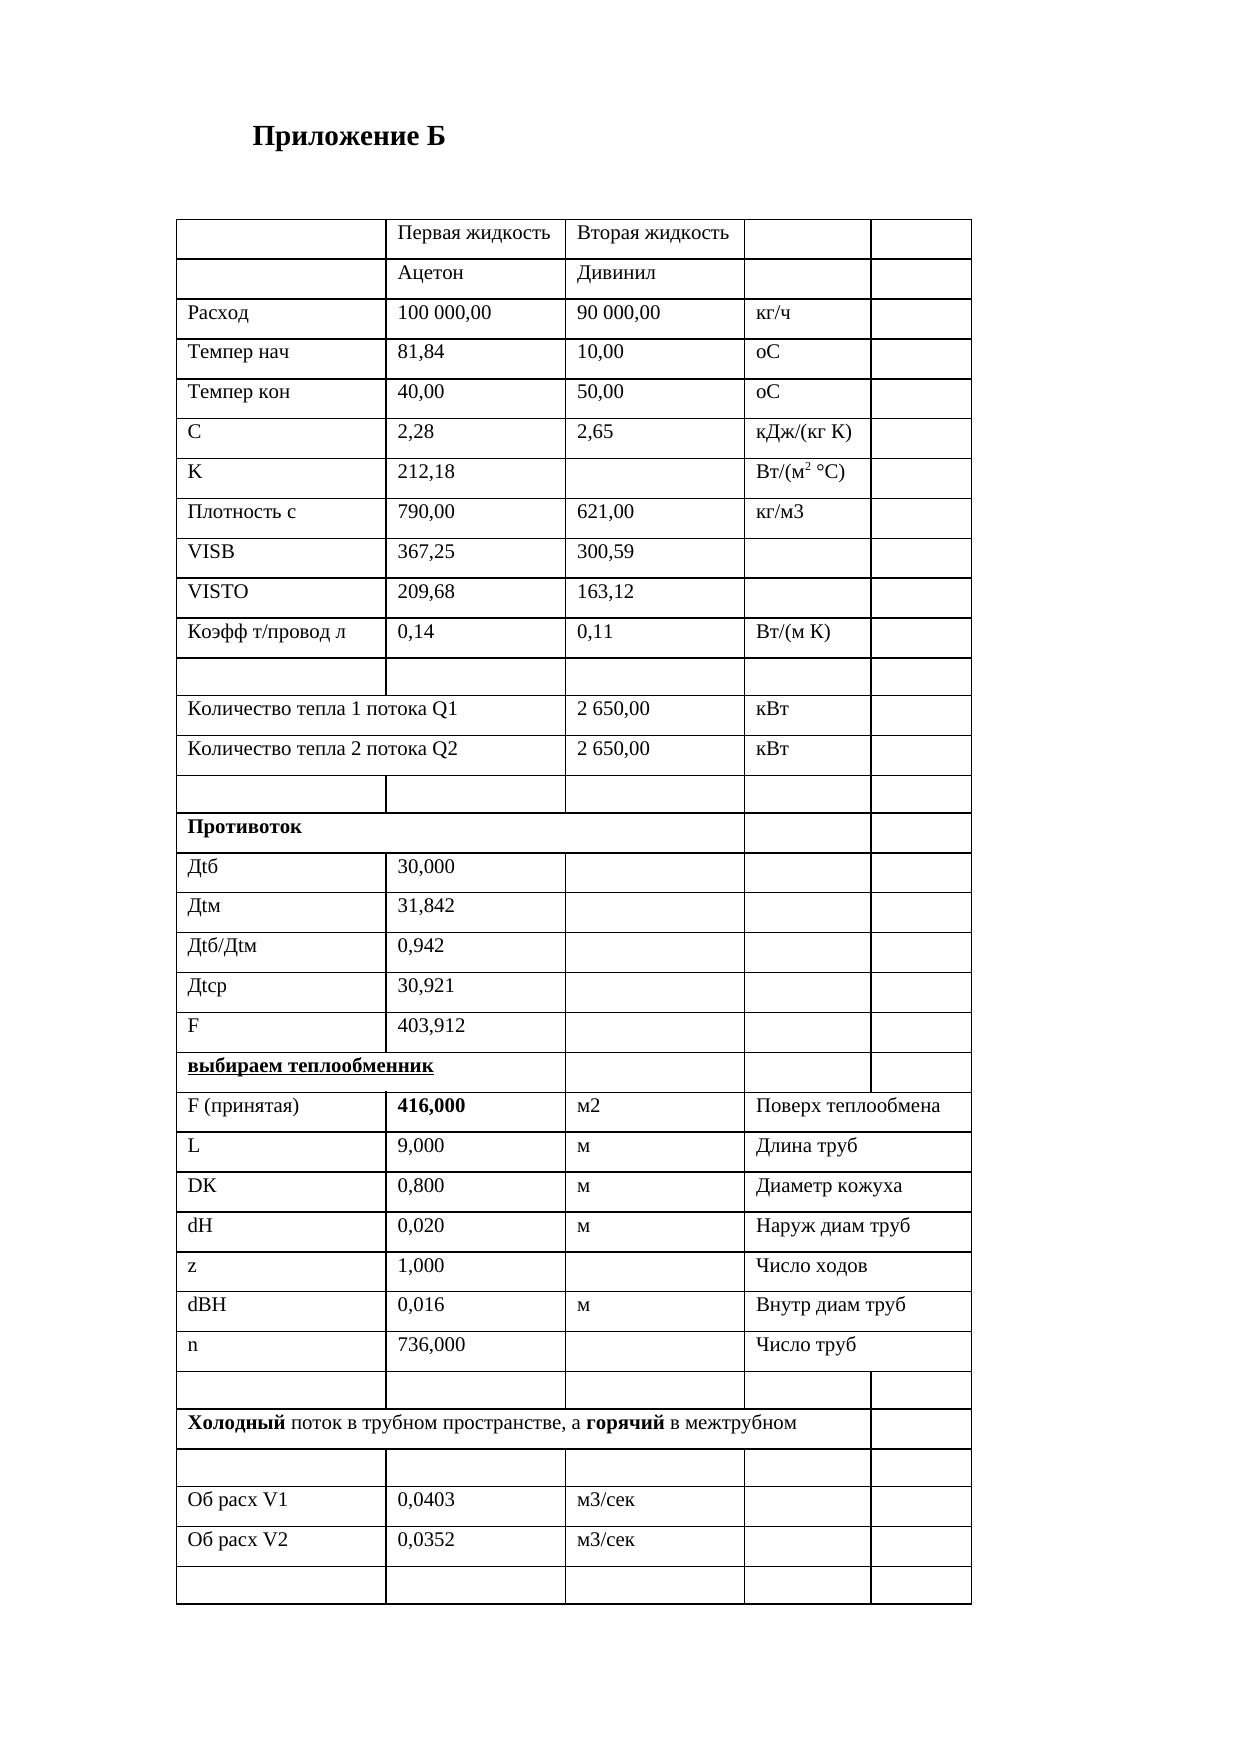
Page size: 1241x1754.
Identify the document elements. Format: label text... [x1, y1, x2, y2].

table_cell Вт/(м К) [745, 619, 870, 657]
table_cell [872, 736, 971, 774]
table_cell Темпер кон [177, 380, 385, 418]
table_cell [566, 893, 744, 932]
table_cell [745, 1372, 870, 1408]
table_cell [872, 1372, 971, 1408]
table_cell [745, 814, 870, 852]
table_cell [745, 893, 870, 932]
table_cell м3/сек [566, 1527, 744, 1566]
table_cell 30,921 [387, 973, 565, 1012]
table_cell 9,000 [387, 1133, 565, 1171]
table_cell 736,000 [387, 1332, 565, 1371]
table_cell [872, 893, 971, 932]
table_cell [566, 973, 744, 1012]
table_cell [872, 1410, 971, 1448]
table_cell Об расх V2 [177, 1527, 385, 1566]
table_cell Коэфф т/провод л [177, 619, 385, 657]
table_cell [566, 1013, 744, 1051]
table_cell [566, 1332, 744, 1371]
table_cell [872, 933, 971, 972]
table_cell [566, 1053, 744, 1091]
table_cell оС [745, 380, 870, 418]
table_cell кВт [745, 736, 870, 774]
table_cell м2 [566, 1093, 744, 1131]
table_cell 2,28 [387, 419, 565, 458]
table_cell [745, 1527, 870, 1566]
table_cell 367,25 [387, 539, 565, 577]
table_cell [872, 459, 971, 497]
table_cell [566, 459, 744, 497]
table_cell [745, 973, 870, 1012]
table_cell 1,000 [387, 1253, 565, 1291]
table_cell 0,020 [387, 1213, 565, 1251]
table_cell z [177, 1253, 385, 1291]
table_cell [177, 1567, 385, 1603]
table_cell Расход [177, 300, 385, 338]
table_cell 31,842 [387, 893, 565, 932]
table_cell [872, 1013, 971, 1051]
table_header Первая жидкость [387, 220, 565, 258]
table_cell n [177, 1332, 385, 1371]
table_cell 100 000,00 [387, 300, 565, 338]
table_cell м3/сек [566, 1487, 744, 1526]
table_cell [177, 1450, 385, 1486]
table_cell [745, 579, 870, 617]
table_cell [872, 1487, 971, 1526]
table_cell [872, 696, 971, 734]
table_cell [566, 854, 744, 892]
table_cell [872, 419, 971, 458]
table_cell [566, 776, 744, 812]
table_cell 163,12 [566, 579, 744, 617]
table_cell [566, 1567, 744, 1603]
table_cell кДж/(кг К) [745, 419, 870, 458]
table_cell 790,00 [387, 499, 565, 537]
table_cell Темпер нач [177, 340, 385, 378]
table_cell [745, 1053, 870, 1091]
table_cell Число труб [745, 1332, 971, 1371]
table_cell Ацетон [387, 260, 565, 298]
table_cell [872, 776, 971, 812]
table_cell 212,18 [387, 459, 565, 497]
table_cell 0,016 [387, 1292, 565, 1331]
table_cell [872, 539, 971, 577]
table_cell [745, 1013, 870, 1051]
table_cell dВН [177, 1292, 385, 1331]
table_cell VISB [177, 539, 385, 577]
table_cell [872, 1450, 971, 1486]
table_cell кг/ч [745, 300, 870, 338]
table_cell оС [745, 340, 870, 378]
table_cell [872, 380, 971, 418]
table_cell 2,65 [566, 419, 744, 458]
table_cell [177, 260, 385, 298]
table_cell Количество тепла 1 потока Q1 [177, 696, 565, 734]
table_cell 90 000,00 [566, 300, 744, 338]
table_cell [872, 300, 971, 338]
table_cell VISTO [177, 579, 385, 617]
table_cell [566, 1372, 744, 1408]
table_cell Дtср [177, 973, 385, 1012]
table_cell кВт [745, 696, 870, 734]
table_cell [745, 776, 870, 812]
table_cell [872, 854, 971, 892]
table_cell 0,0352 [387, 1527, 565, 1566]
table_cell DК [177, 1173, 385, 1211]
table_cell [872, 973, 971, 1012]
table_cell Количество тепла 2 потока Q2 [177, 736, 565, 774]
table_cell [566, 1253, 744, 1291]
table_cell Противоток [177, 814, 744, 852]
table_cell 0,800 [387, 1173, 565, 1211]
table_cell Дtб [177, 854, 385, 892]
table_cell 2 650,00 [566, 736, 744, 774]
table_cell [872, 1527, 971, 1566]
table_cell F [177, 1013, 385, 1051]
table_cell [745, 1450, 870, 1486]
table_cell 0,14 [387, 619, 565, 657]
table_cell [745, 854, 870, 892]
table_cell [872, 619, 971, 657]
table_cell L [177, 1133, 385, 1171]
table_cell 300,59 [566, 539, 744, 577]
table_cell [177, 1372, 385, 1408]
table_cell Число ходов [745, 1253, 971, 1291]
table_cell Внутр диам труб [745, 1292, 971, 1331]
table_cell [745, 659, 870, 695]
table_cell [566, 1450, 744, 1486]
table_cell [387, 659, 565, 695]
table_cell [745, 1487, 870, 1526]
table_cell [745, 1567, 870, 1603]
table_cell м [566, 1133, 744, 1171]
table_header Вторая жидкость [566, 220, 744, 258]
table_cell 50,00 [566, 380, 744, 418]
table_cell [387, 776, 565, 812]
table_cell 403,912 [387, 1013, 565, 1051]
table_cell 2 650,00 [566, 696, 744, 734]
table_cell выбираем теплообменник [177, 1053, 565, 1091]
table_cell 10,00 [566, 340, 744, 378]
table_cell dН [177, 1213, 385, 1251]
table_cell [872, 1567, 971, 1603]
table_cell [566, 933, 744, 972]
table_cell K [177, 459, 385, 497]
table_cell Диаметр кожуха [745, 1173, 971, 1211]
table_cell 209,68 [387, 579, 565, 617]
table_header [745, 220, 870, 258]
table_cell 416,000 [387, 1093, 565, 1131]
table_cell [872, 579, 971, 617]
table_cell 0,0403 [387, 1487, 565, 1526]
table_cell [387, 1372, 565, 1408]
table_cell Плотность с [177, 499, 385, 537]
table_cell [387, 1567, 565, 1603]
table_cell 40,00 [387, 380, 565, 418]
table_cell кг/м3 [745, 499, 870, 537]
table_cell [745, 260, 870, 298]
table_cell [177, 776, 385, 812]
text Приложение Б [177, 118, 1152, 152]
table_cell [872, 340, 971, 378]
table_cell 0,11 [566, 619, 744, 657]
table_cell Дивинил [566, 260, 744, 298]
table_cell 81,84 [387, 340, 565, 378]
table_header [872, 220, 971, 258]
table_cell [872, 1053, 971, 1091]
table_cell F (принятая) [177, 1093, 385, 1131]
table_cell [745, 933, 870, 972]
table_cell Поверх теплообмена [745, 1093, 971, 1131]
table_cell [745, 539, 870, 577]
table_cell [177, 659, 385, 695]
table_cell 30,000 [387, 854, 565, 892]
table_cell м [566, 1173, 744, 1211]
table_cell 621,00 [566, 499, 744, 537]
table_cell 0,942 [387, 933, 565, 972]
table_cell Наруж диам труб [745, 1213, 971, 1251]
table_cell [387, 1450, 565, 1486]
table_cell C [177, 419, 385, 458]
table_cell [566, 659, 744, 695]
table_cell Дtб/Дtм [177, 933, 385, 972]
table_cell Об расх V1 [177, 1487, 385, 1526]
table_cell [872, 260, 971, 298]
table_cell Вт/(м2 °С) [745, 459, 870, 497]
table_cell Длина труб [745, 1133, 971, 1171]
table_header [177, 220, 385, 258]
table_cell м [566, 1292, 744, 1331]
table_cell Дtм [177, 893, 385, 932]
table_cell [872, 499, 971, 537]
table_cell Холодный поток в трубном пространстве, а горячий в межтрубном [177, 1410, 870, 1448]
table_cell [872, 659, 971, 695]
table_cell [872, 814, 971, 852]
table_cell м [566, 1213, 744, 1251]
